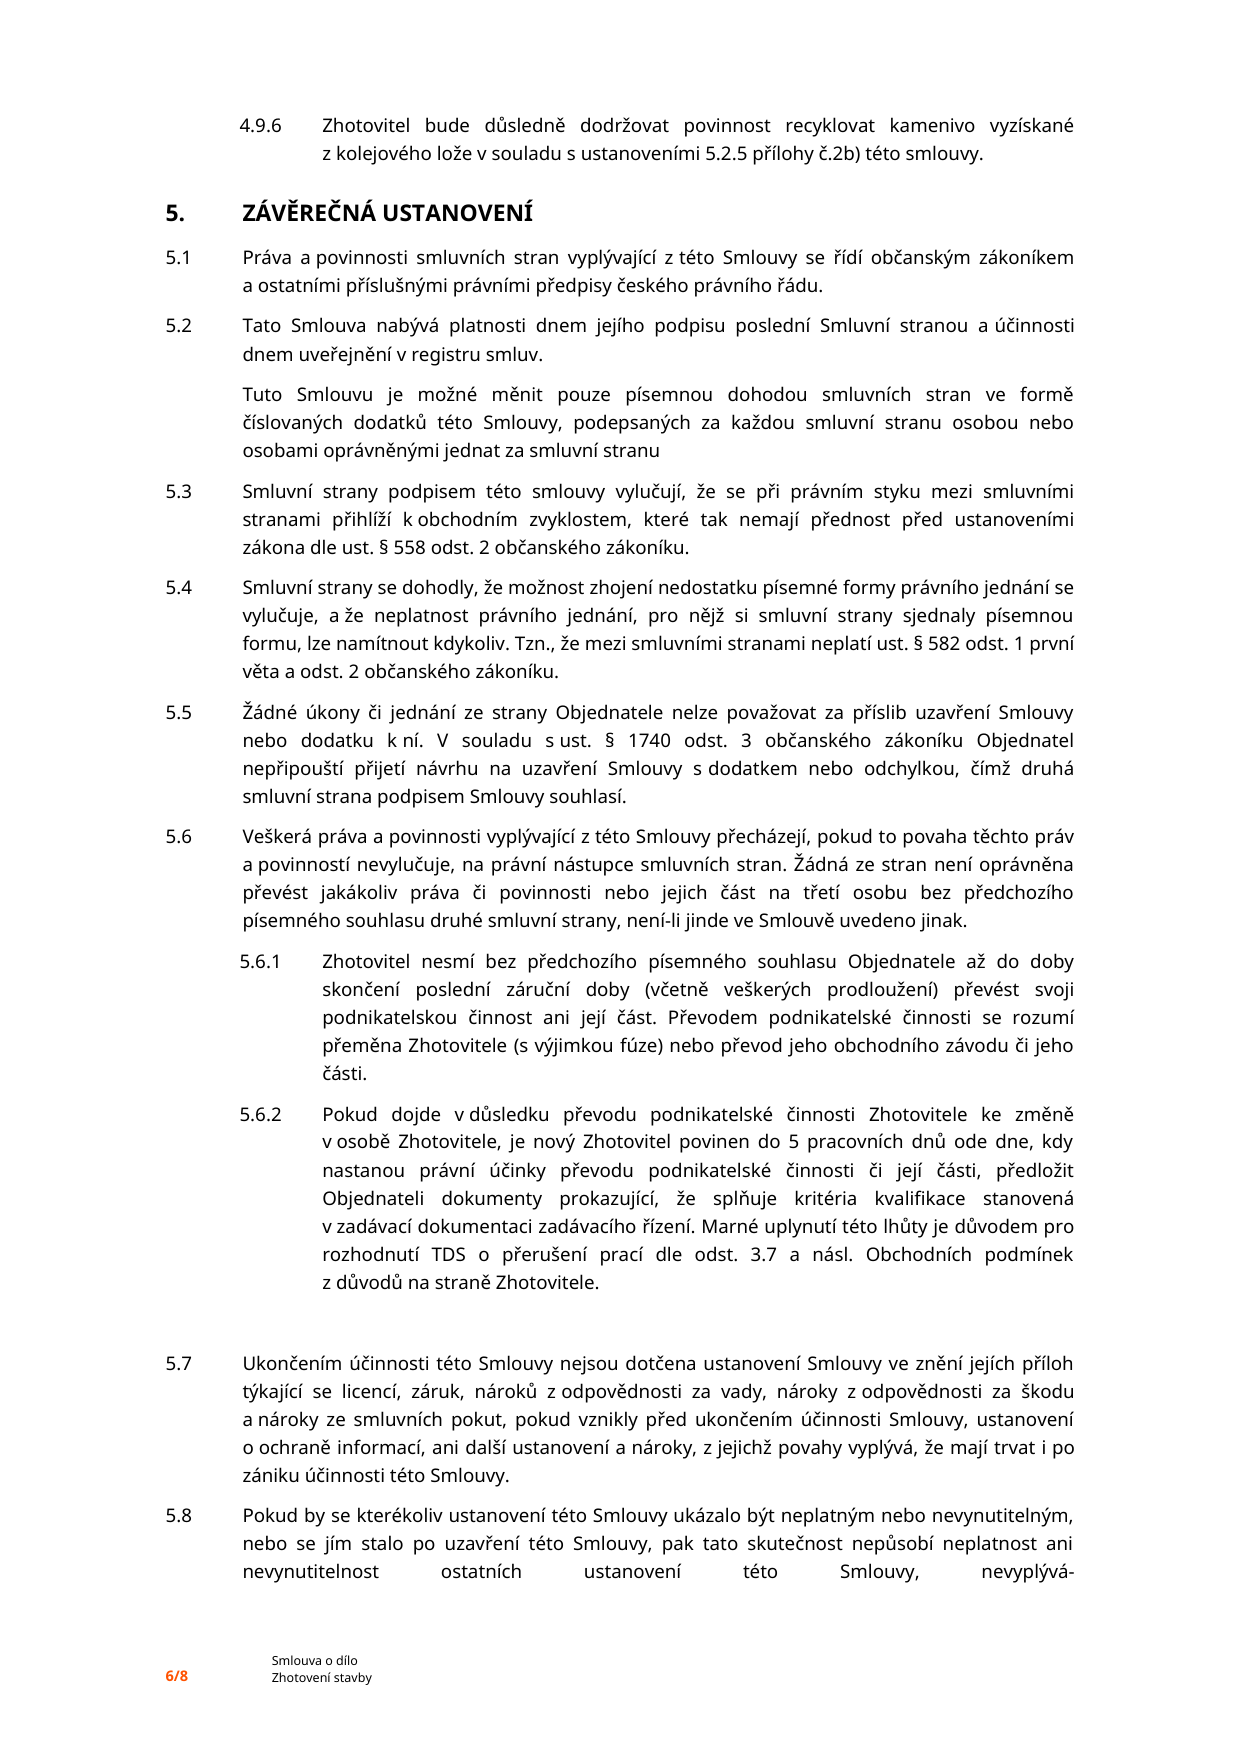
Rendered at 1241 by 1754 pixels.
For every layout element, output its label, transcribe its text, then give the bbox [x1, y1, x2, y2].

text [165, 1503, 1075, 1584]
text Ukončením účinnosti této Smlouvy nejsou dotčena ustanovení Smlouvy ve znění jejích příloh týkající se licencí, záruk, nároků z odpovědnosti za vady, nároky z odpovědnosti za škodu a nároky ze smluvních pokut, pokud vznikly před ukončením účinnosti Smlouvy, ustanovení o ochraně informací, ani další ustanovení a nároky, z jejichž povahy vyplývá, že mají trvat i po zániku účinnosti této Smlouvy. [165, 1350, 1075, 1488]
list ZÁvěrečná ustanovení [165, 197, 1075, 229]
text Žádné úkony či jednání ze strany Objednatele nelze považovat za příslib uzavření Smlouvy nebo dodatku k ní. V souladu s ust. § 1740 odst. 3 občanského zákoníku Objednatel nepřipouští přijetí návrhu na uzavření Smlouvy s dodatkem nebo odchylkou, čímž druhá smluvní strana podpisem Smlouvy souhlasí. [165, 699, 1075, 809]
text Smluvní strany podpisem této smlouvy vylučují, že se při právním styku mezi smluvními stranami přihlíží k obchodním zvyklostem, které tak nemají přednost před ustanoveními zákona dle ust. § 558 odst. 2 občanského zákoníku. [165, 478, 1075, 559]
text Veškerá práva a povinnosti vyplývající z této Smlouvy přecházejí, pokud to povaha těchto práv a povinností nevylučuje, na právní nástupce smluvních stran. Žádná ze stran není oprávněna převést jakákoliv práva či povinnosti nebo jejich část na třetí osobu bez předchozího písemného souhlasu druhé smluvní strany, není-li jinde ve Smlouvě uvedeno jinak. [165, 824, 1075, 933]
text Tuto Smlouvu je možné měnit pouze písemnou dohodou smluvních stran ve formě číslovaných dodatků této Smlouvy, podepsaných za každou smluvní stranu osobou nebo osobami oprávněnými jednat za smluvní stranu [242, 381, 1075, 463]
text Zhotovitel nesmí bez předchozího písemného souhlasu Objednatele až do doby skončení poslední záruční doby (včetně veškerých prodloužení) převést svoji podnikatelskou činnost ani její část. Převodem podnikatelské činnosti se rozumí přeměna Zhotovitele (s výjimkou fúze) nebo převod jeho obchodního závodu či jeho části. [239, 948, 1075, 1086]
text Tato Smlouva nabývá platnosti dnem jejího podpisu poslední Smluvní stranou a účinnosti dnem uveřejnění v registru smluv. [165, 313, 1075, 366]
text Práva a povinnosti smluvních stran vyplývající z této Smlouvy se řídí občanským zákoníkem a ostatními příslušnými právními předpisy českého právního řádu. [165, 244, 1075, 298]
list Zhotovitel bude důsledně dodržovat povinnost recyklovat kamenivo vyzískané z kolejového lože v souladu s ustanoveními 5.2.5 přílohy č.2b) této smlouvy. [239, 112, 1075, 166]
text Smluvní strany se dohodly, že možnost zhojení nedostatku písemné formy právního jednání se vylučuje, a že neplatnost právního jednání, pro nějž si smluvní strany sjednaly písemnou formu, lze namítnout kdykoliv. Tzn., že mezi smluvními stranami neplatí ust. § 582 odst. 1 první věta a odst. 2 občanského zákoníku. [165, 574, 1075, 684]
text Pokud dojde v důsledku převodu podnikatelské činnosti Zhotovitele ke změně v osobě Zhotovitele, je nový Zhotovitel povinen do 5 pracovních dnů ode dne, kdy nastanou právní účinky převodu podnikatelské činnosti či její části, předložit Objednateli dokumenty prokazující, že splňuje kritéria kvalifikace stanovená v zadávací dokumentaci zadávacího řízení. Marné uplynutí této lhůty je důvodem pro rozhodnutí TDS o přerušení prací dle odst. 3.7 a násl. Obchodních podmínek z důvodů na straně Zhotovitele. [239, 1101, 1075, 1294]
